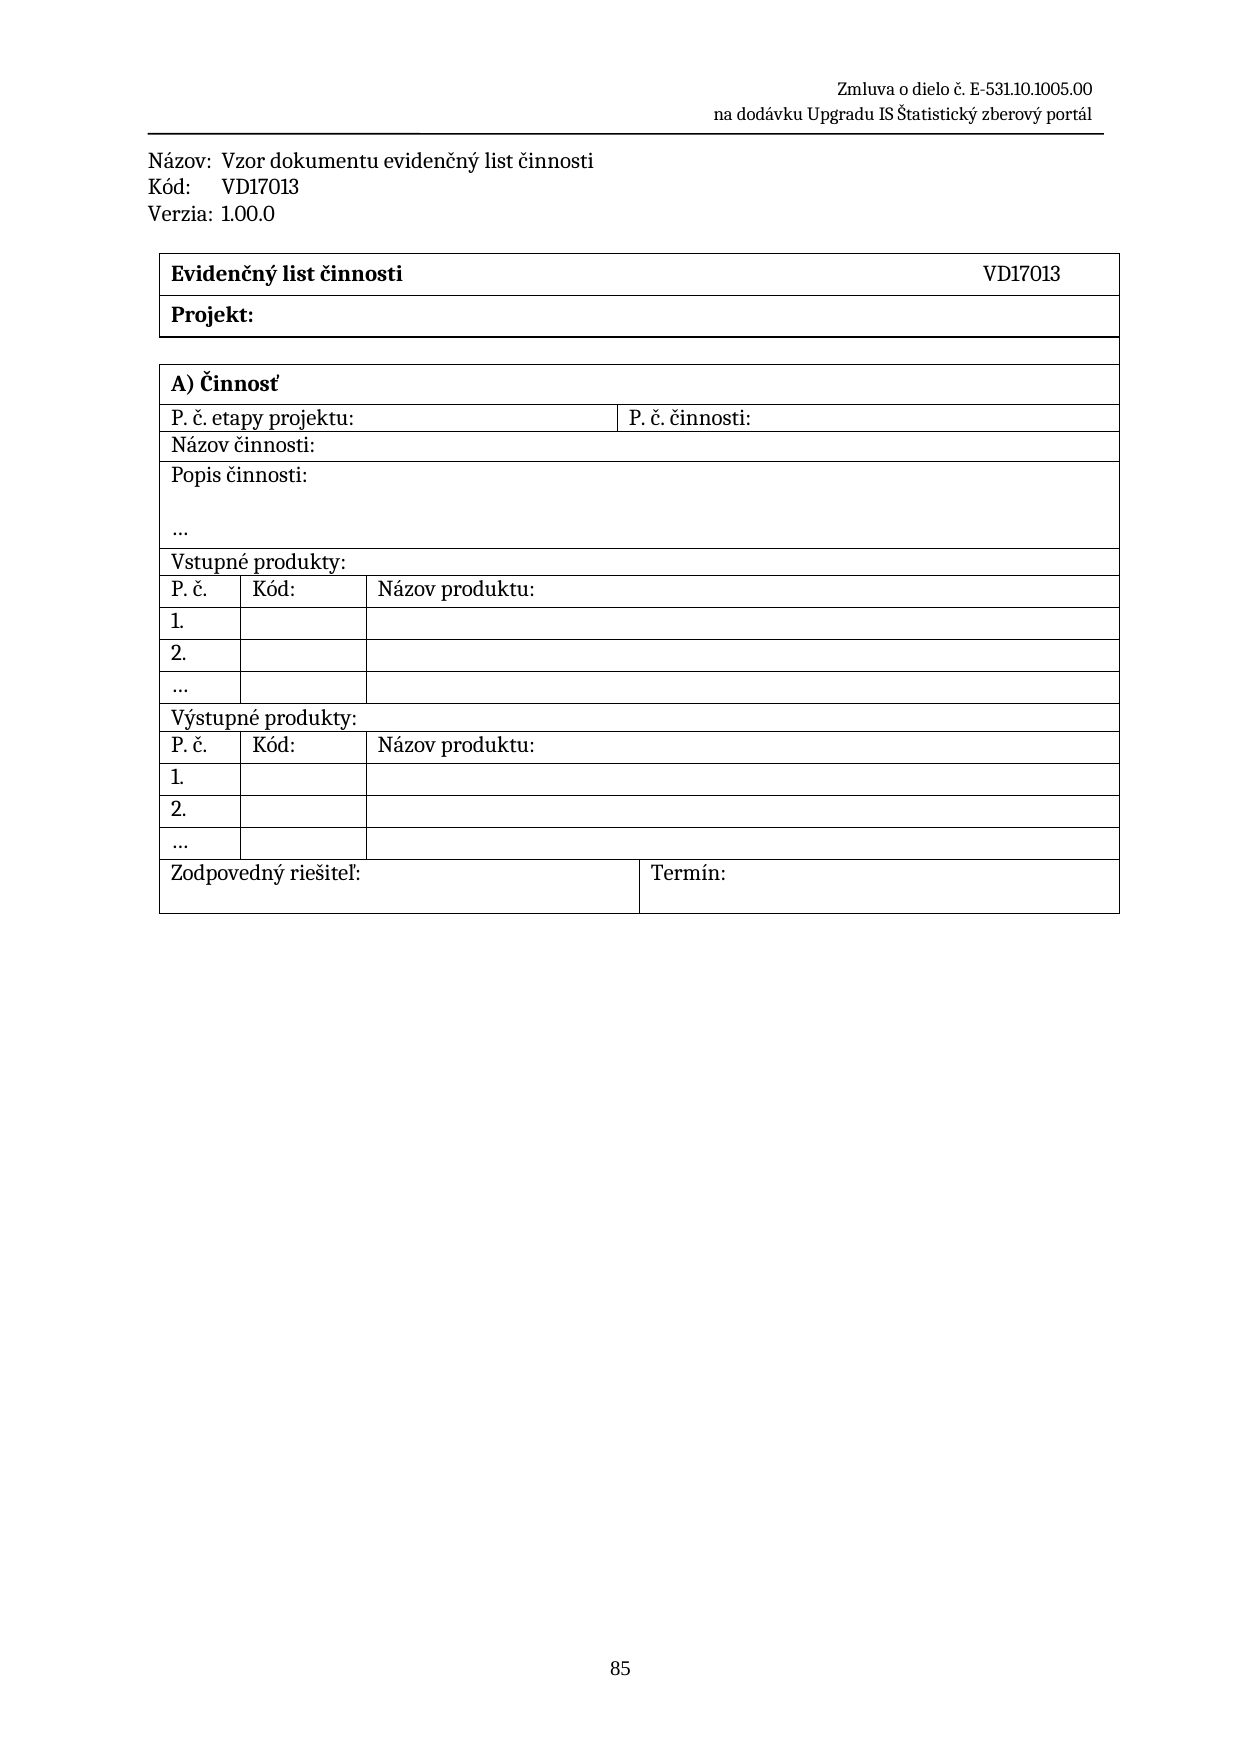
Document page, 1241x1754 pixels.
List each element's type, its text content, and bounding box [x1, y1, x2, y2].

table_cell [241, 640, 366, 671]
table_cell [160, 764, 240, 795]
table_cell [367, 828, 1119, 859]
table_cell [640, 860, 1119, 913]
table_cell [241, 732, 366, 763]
text Verzia: 1.00.0 [148, 200, 1092, 227]
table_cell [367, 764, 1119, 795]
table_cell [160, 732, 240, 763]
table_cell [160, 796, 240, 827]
text Kód: VD17013 [148, 174, 1092, 200]
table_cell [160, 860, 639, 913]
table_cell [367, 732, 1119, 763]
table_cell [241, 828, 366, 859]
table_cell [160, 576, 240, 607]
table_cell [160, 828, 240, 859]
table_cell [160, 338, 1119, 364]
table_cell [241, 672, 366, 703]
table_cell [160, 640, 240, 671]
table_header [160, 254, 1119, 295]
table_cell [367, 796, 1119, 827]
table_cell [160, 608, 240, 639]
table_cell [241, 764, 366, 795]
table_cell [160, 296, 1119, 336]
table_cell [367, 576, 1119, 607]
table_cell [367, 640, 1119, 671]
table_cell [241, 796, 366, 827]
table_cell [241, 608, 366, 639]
text Názov: Vzor dokumentu evidenčný list činnosti [148, 148, 1092, 174]
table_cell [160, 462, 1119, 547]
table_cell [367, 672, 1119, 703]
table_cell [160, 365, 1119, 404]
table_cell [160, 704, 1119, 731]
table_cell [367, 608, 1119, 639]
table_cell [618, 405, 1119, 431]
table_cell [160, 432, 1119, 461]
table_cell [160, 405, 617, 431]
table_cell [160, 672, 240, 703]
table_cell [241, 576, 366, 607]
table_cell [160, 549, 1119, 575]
